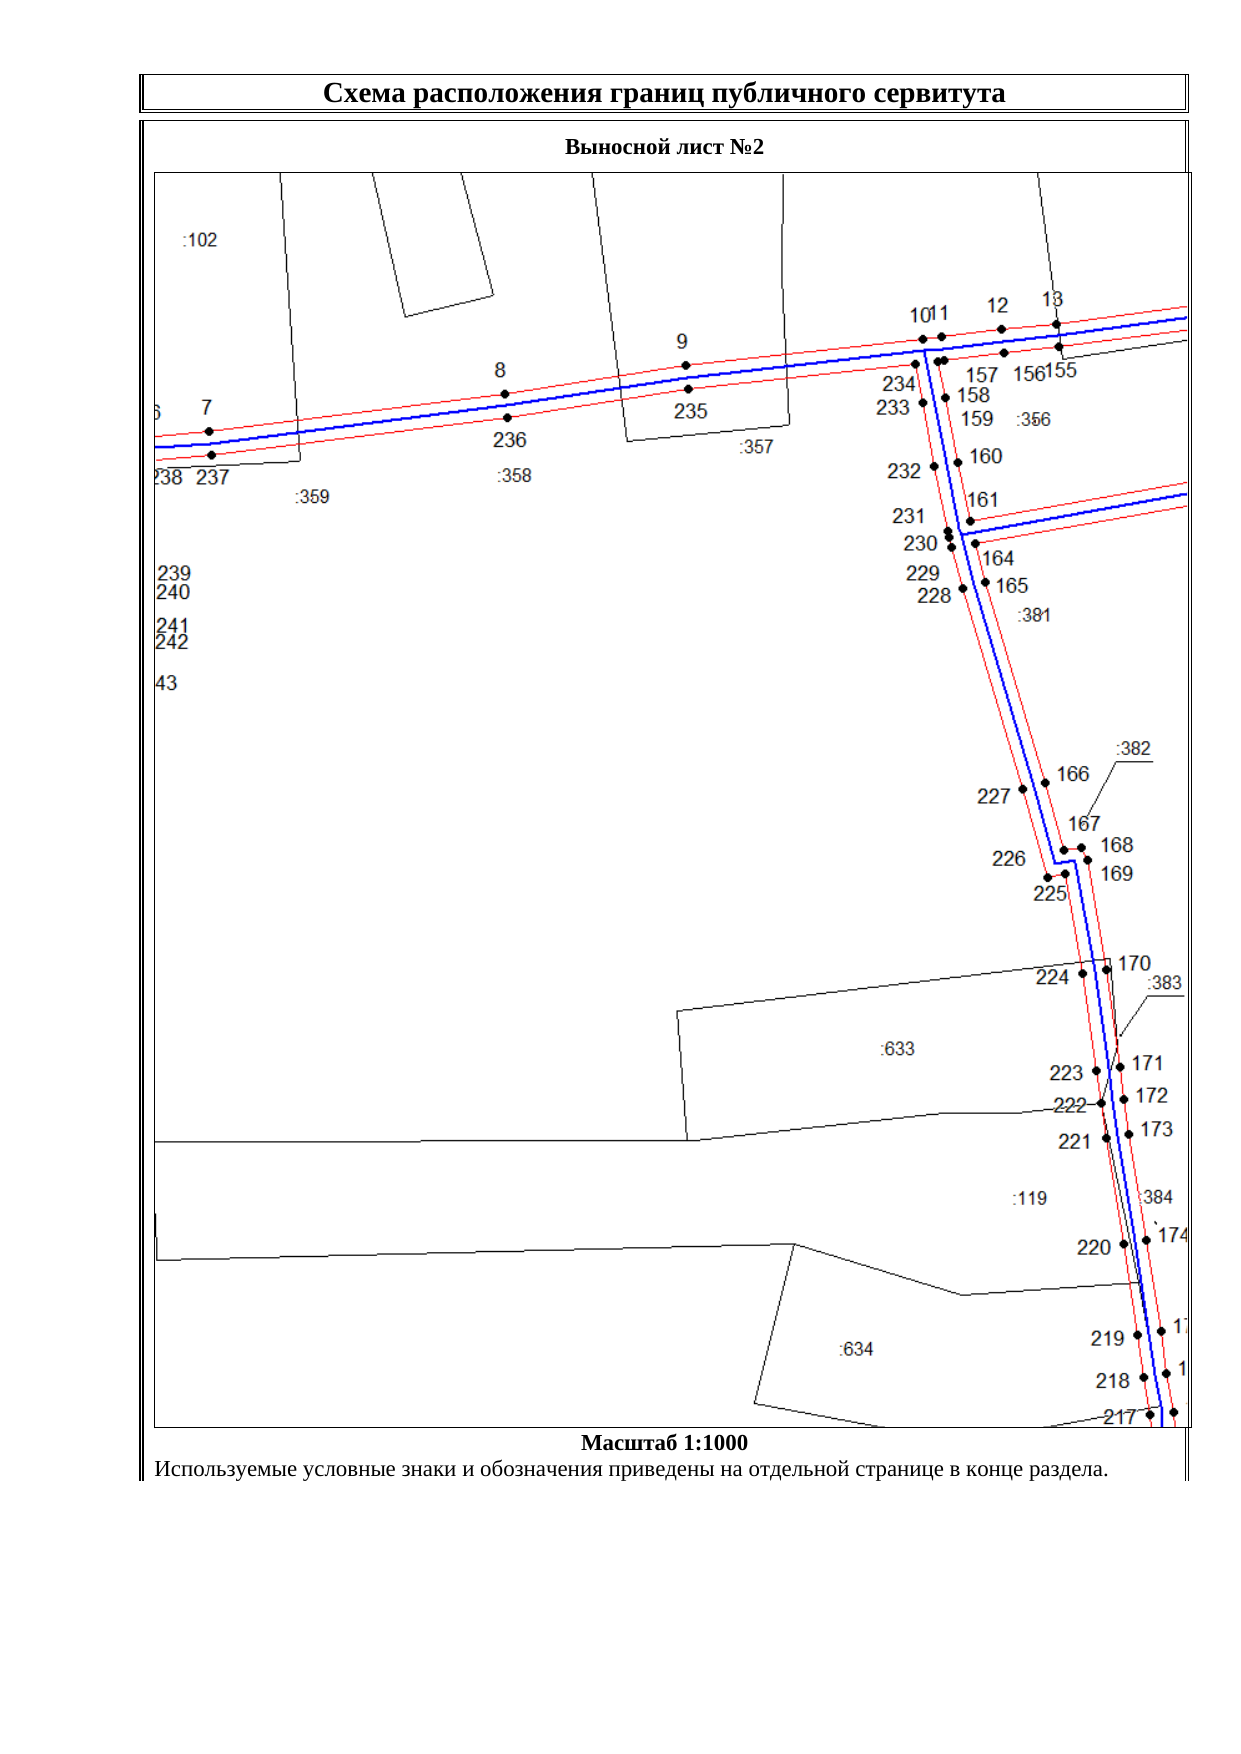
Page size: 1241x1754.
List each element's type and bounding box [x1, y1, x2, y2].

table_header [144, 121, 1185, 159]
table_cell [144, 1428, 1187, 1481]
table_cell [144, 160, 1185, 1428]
picture [155, 173, 1188, 1427]
